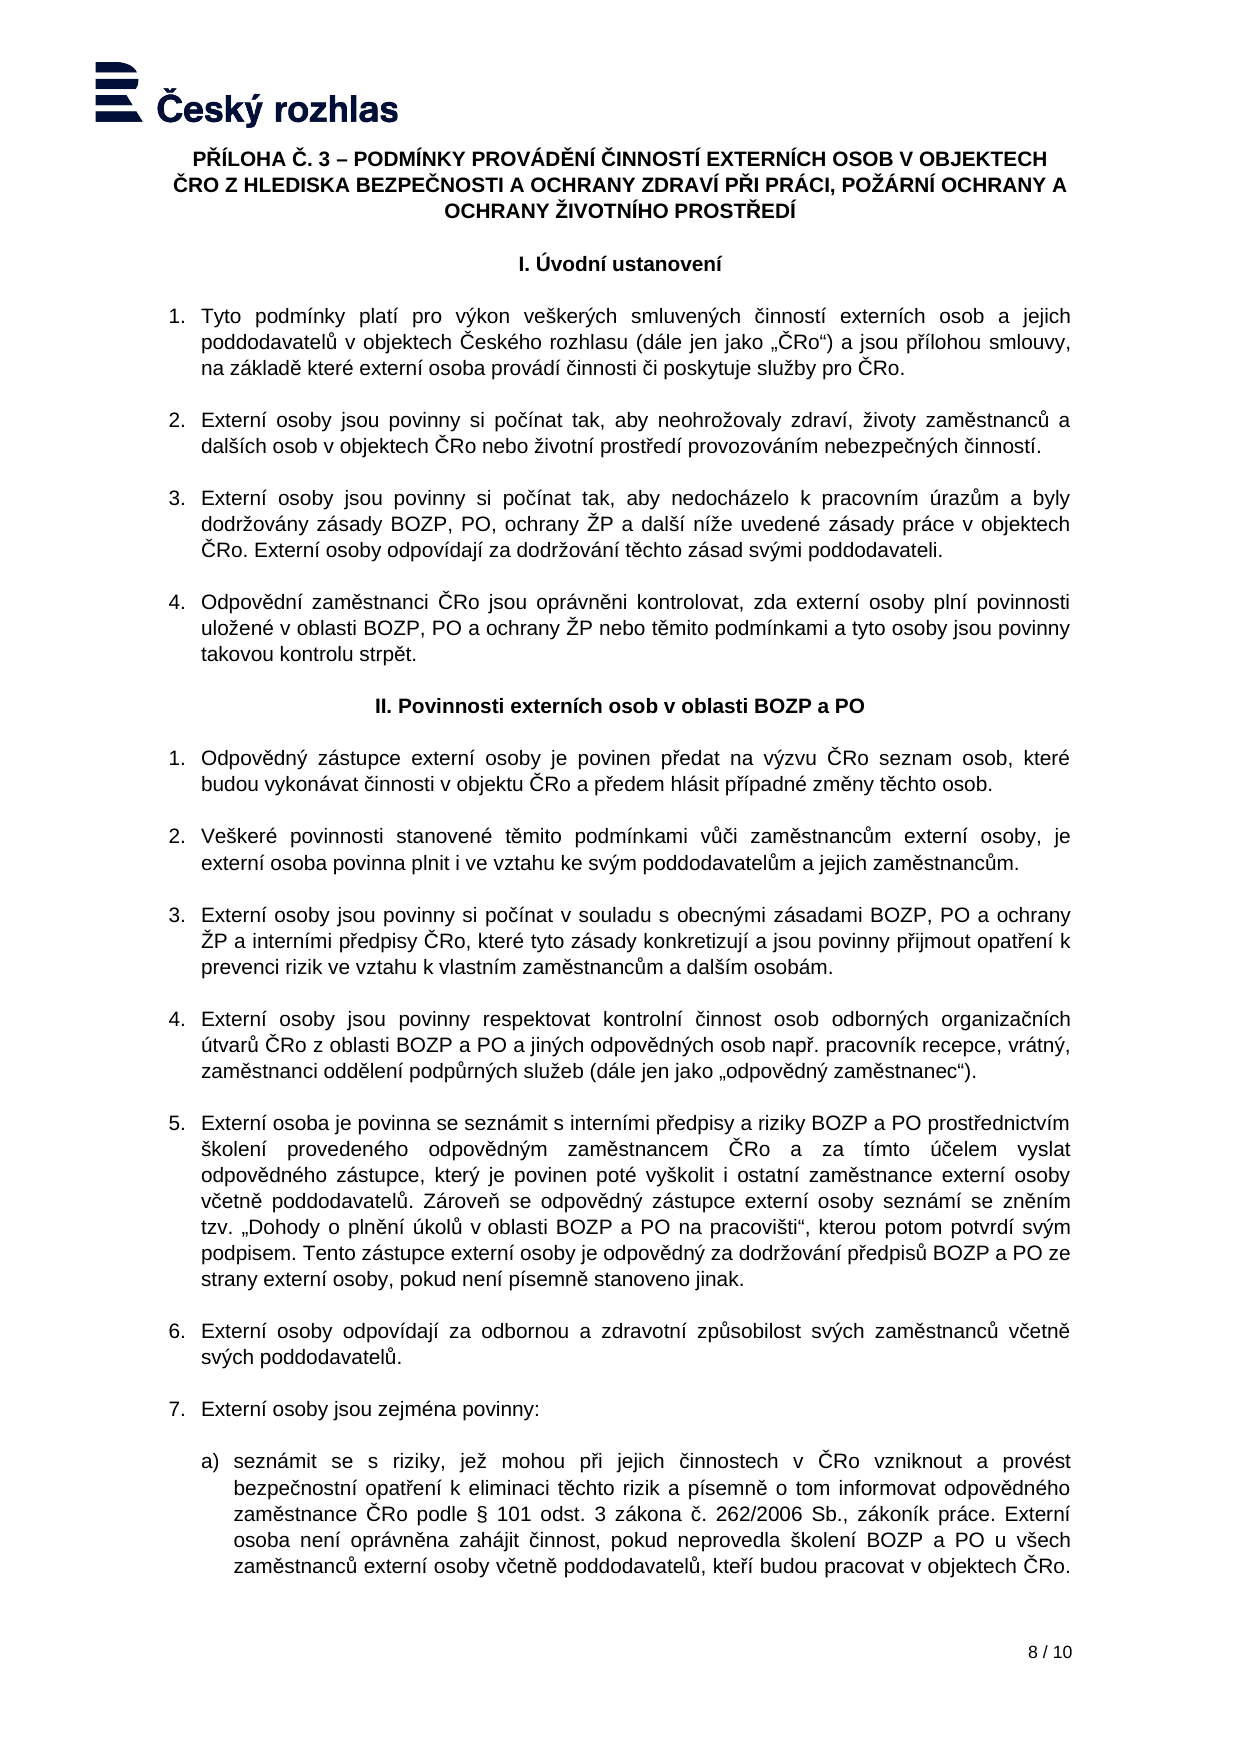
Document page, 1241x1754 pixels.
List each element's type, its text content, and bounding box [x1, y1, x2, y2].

list Externí osoba je povinna se seznámit s interními předpisy a riziky BOZP a PO prostřednictvím školení provedeného odpovědným zaměstnancem ČRo a za tímto účelem vyslat odpovědného zástupce, který je povinen poté vyškolit i ostatní zaměstnance externí osoby včetně poddodavatelů. Zároveň se odpovědný zástupce externí osoby seznámí se zněním tzv. „Dohody o plnění úkolů v oblasti BOZP a PO na pracovišti“, kterou potom potvrdí svým podpisem. Tento zástupce externí osoby je odpovědný za dodržování předpisů BOZP a PO ze strany externí osoby, pokud není písemně stanoveno jinak. [168, 1109, 1072, 1292]
list Externí osoby odpovídají za odbornou a zdravotní způsobilost svých zaměstnanců včetně svých poddodavatelů. [168, 1318, 1072, 1370]
subtitle Povinnosti externích osob v oblasti BOZP a PO [168, 693, 1072, 719]
list Externí osoby jsou povinny si počínat tak, aby nedocházelo k pracovním úrazům a byly dodržovány zásady BOZP, PO, ochrany ŽP a další níže uvedené zásady práce v objektech ČRo. Externí osoby odpovídají za dodržování těchto zásad svými poddodavateli. [168, 484, 1072, 563]
list Externí osoby jsou povinny si počínat tak, aby neohrožovaly zdraví, životy zaměstnanců a dalších osob v objektech ČRo nebo životní prostředí provozováním nebezpečných činností. [168, 406, 1072, 458]
list Externí osoby jsou povinny si počínat v souladu s obecnými zásadami BOZP, PO a ochrany ŽP a interními předpisy ČRo, které tyto zásady konkretizují a jsou povinny přijmout opatření k prevenci rizik ve vztahu k vlastním zaměstnancům a dalším osobám. [168, 901, 1072, 979]
list Odpovědný zástupce externí osoby je povinen předat na výzvu ČRo seznam osob, které budou vykonávat činnosti v objektu ČRo a předem hlásit případné změny těchto osob. [168, 745, 1072, 797]
list Odpovědní zaměstnanci ČRo jsou oprávněni kontrolovat, zda externí osoby plní povinnosti uložené v oblasti BOZP, PO a ochrany ŽP nebo těmito podmínkami a tyto osoby jsou povinny takovou kontrolu strpět. [168, 589, 1072, 667]
list PŘÍLOHA Č. 3 – PODMÍNKY PROVÁDĚNÍ ČINNOSTÍ EXTERNÍCH OSOB V OBJEKTECH ČRO Z HLEDISKA BEZPEČNOSTI A OCHRANY ZDRAVÍ PŘI PRÁCI, POŽÁRNÍ OCHRANY A OCHRANY ŽIVOTNÍHO PROSTŘEDÍ [168, 146, 1072, 224]
list Externí osoby jsou zejména povinny: [168, 1396, 1072, 1422]
list Veškeré povinnosti stanovené těmito podmínkami vůči zaměstnancům externí osoby, je externí osoba povinna plnit i ve vztahu ke svým poddodavatelům a jejich zaměstnancům. [168, 823, 1072, 875]
list Tyto podmínky platí pro výkon veškerých smluvených činností externích osob a jejich poddodavatelů v objektech Českého rozhlasu (dále jen jako „ČRo“) a jsou přílohou smlouvy, na základě které externí osoba provádí činnosti či poskytuje služby pro ČRo. [168, 302, 1072, 380]
subtitle Úvodní ustanovení [168, 250, 1072, 276]
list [201, 1448, 1072, 1578]
list Externí osoby jsou povinny respektovat kontrolní činnost osob odborných organizačních útvarů ČRo z oblasti BOZP a PO a jiných odpovědných osob např. pracovník recepce, vrátný, zaměstnanci oddělení podpůrných služeb (dále jen jako „odpovědný zaměstnanec“). [168, 1005, 1072, 1083]
picture [95, 62, 398, 128]
